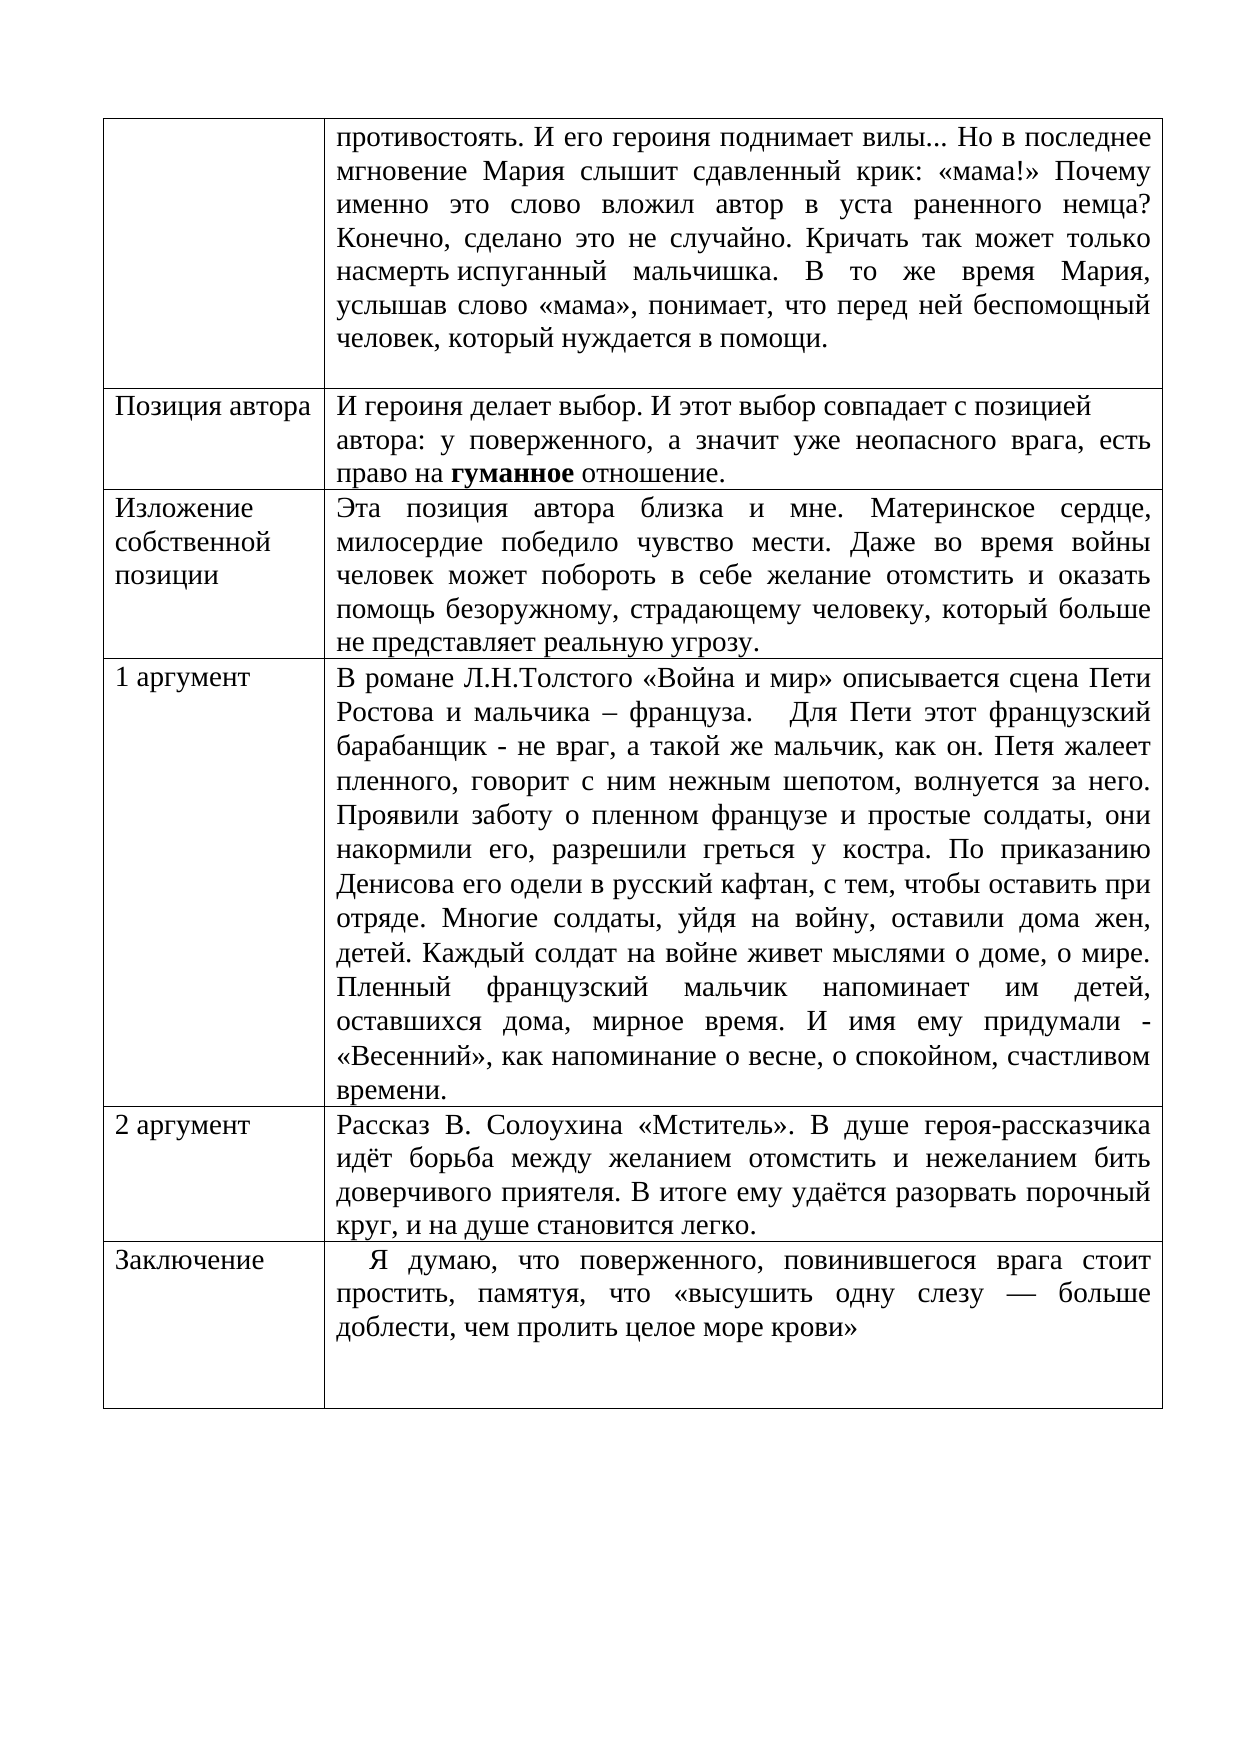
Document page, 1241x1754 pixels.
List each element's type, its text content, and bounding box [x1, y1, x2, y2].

table_cell В романе Л.Н.Толстого «Война и мир» описывается сцена Пети Ростова и мальчика – француза. Для Пети этот французский барабанщик - не враг, а такой же мальчик, как он. Петя жалеет пленного, говорит с ним нежным шепотом, волнуется за него. Проявили заботу о пленном французе и простые солдаты, они накормили его, разрешили греться у костра. По приказанию Денисова его одели в русский кафтан, с тем, чтобы оставить при отряде. Многие солдаты, уйдя на войну, оставили дома жен, детей. Каждый солдат на войне живет мыслями о доме, о мире. Пленный французский мальчик напоминает им детей, оставшихся дома, мирное время. И имя ему придумали - «Весенний», как напоминание о весне, о спокойном, счастливом времени. [325, 659, 1162, 1106]
table_cell Я думаю, что поверженного, повинившегося врага стоит простить, памятуя, что «высушить одну слезу — больше доблести, чем пролить целое море крови» [325, 1242, 1162, 1407]
table_cell Рассказ В. Солоухина «Мститель». В душе героя-рассказчика идёт борьба между желанием отомстить и нежеланием бить доверчивого приятеля. В итоге ему удаётся разорвать порочный круг, и на душе становится легко. [325, 1107, 1162, 1241]
table_cell Изложение собственной позиции [104, 490, 324, 658]
table_cell Позиция автора [104, 389, 324, 489]
table_cell 1 аргумент [104, 659, 324, 1106]
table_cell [104, 119, 324, 387]
table_cell 2 аргумент [104, 1107, 324, 1241]
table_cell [325, 119, 1162, 387]
table_cell Заключение [104, 1242, 324, 1407]
table_cell И героиня делает выбор. И этот выбор совпадает с позицией автора: у поверженного, а значит уже неопасного врага, есть право на гуманное отношение. [325, 389, 1162, 489]
table_cell Эта позиция автора близка и мне. Материнское сердце, милосердие победило чувство мести. Даже во время войны человек может побороть в себе желание отомстить и оказать помощь безоружному, страдающему человеку, который больше не представляет реальную угрозу. [325, 490, 1162, 658]
